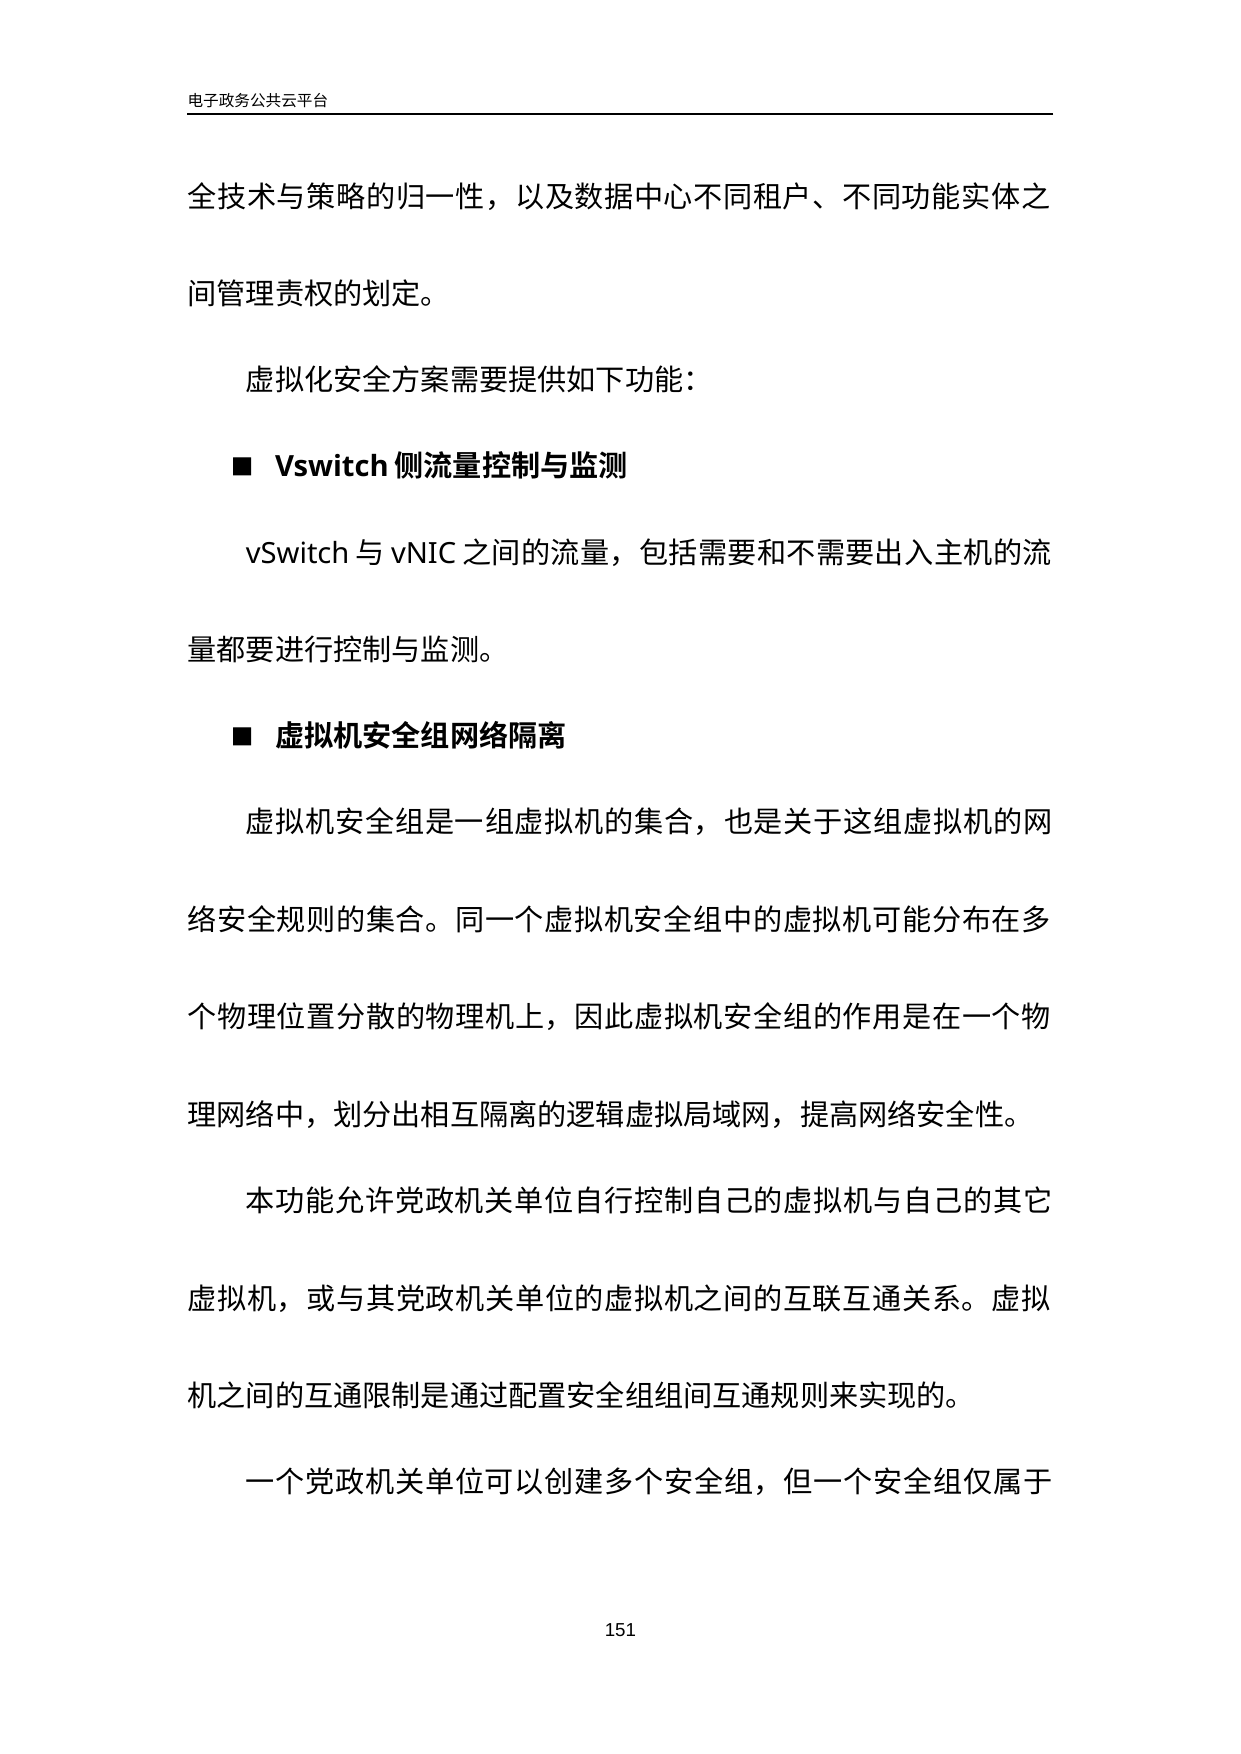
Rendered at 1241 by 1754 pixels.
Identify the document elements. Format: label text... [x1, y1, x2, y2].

list 虚拟机安全组网络隔离 [231, 702, 1053, 767]
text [187, 162, 1053, 324]
list Vswitch侧流量控制与监测 [231, 432, 1053, 497]
text 虚拟机安全组是一组虚拟机的集合，也是关于这组虚拟机的网络安全规则的集合。同一个虚拟机安全组中的虚拟机可能分布在多个物理位置分散的物理机上，因此虚拟机安全组的作用是在一个物理网络中，划分出相互隔离的逻辑虚拟局域网，提高网络安全性。 [187, 788, 1053, 1145]
text 本功能允许党政机关单位自行控制自己的虚拟机与自己的其它虚拟机，或与其党政机关单位的虚拟机之间的互联互通关系。虚拟机之间的互通限制是通过配置安全组组间互通规则来实现的。 [187, 1166, 1053, 1426]
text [187, 1447, 1053, 1512]
text 虚拟化安全方案需要提供如下功能： [187, 346, 1053, 411]
text vSwitch与vNIC之间的流量，包括需要和不需要出入主机的流量都要进行控制与监测。 [187, 518, 1053, 680]
